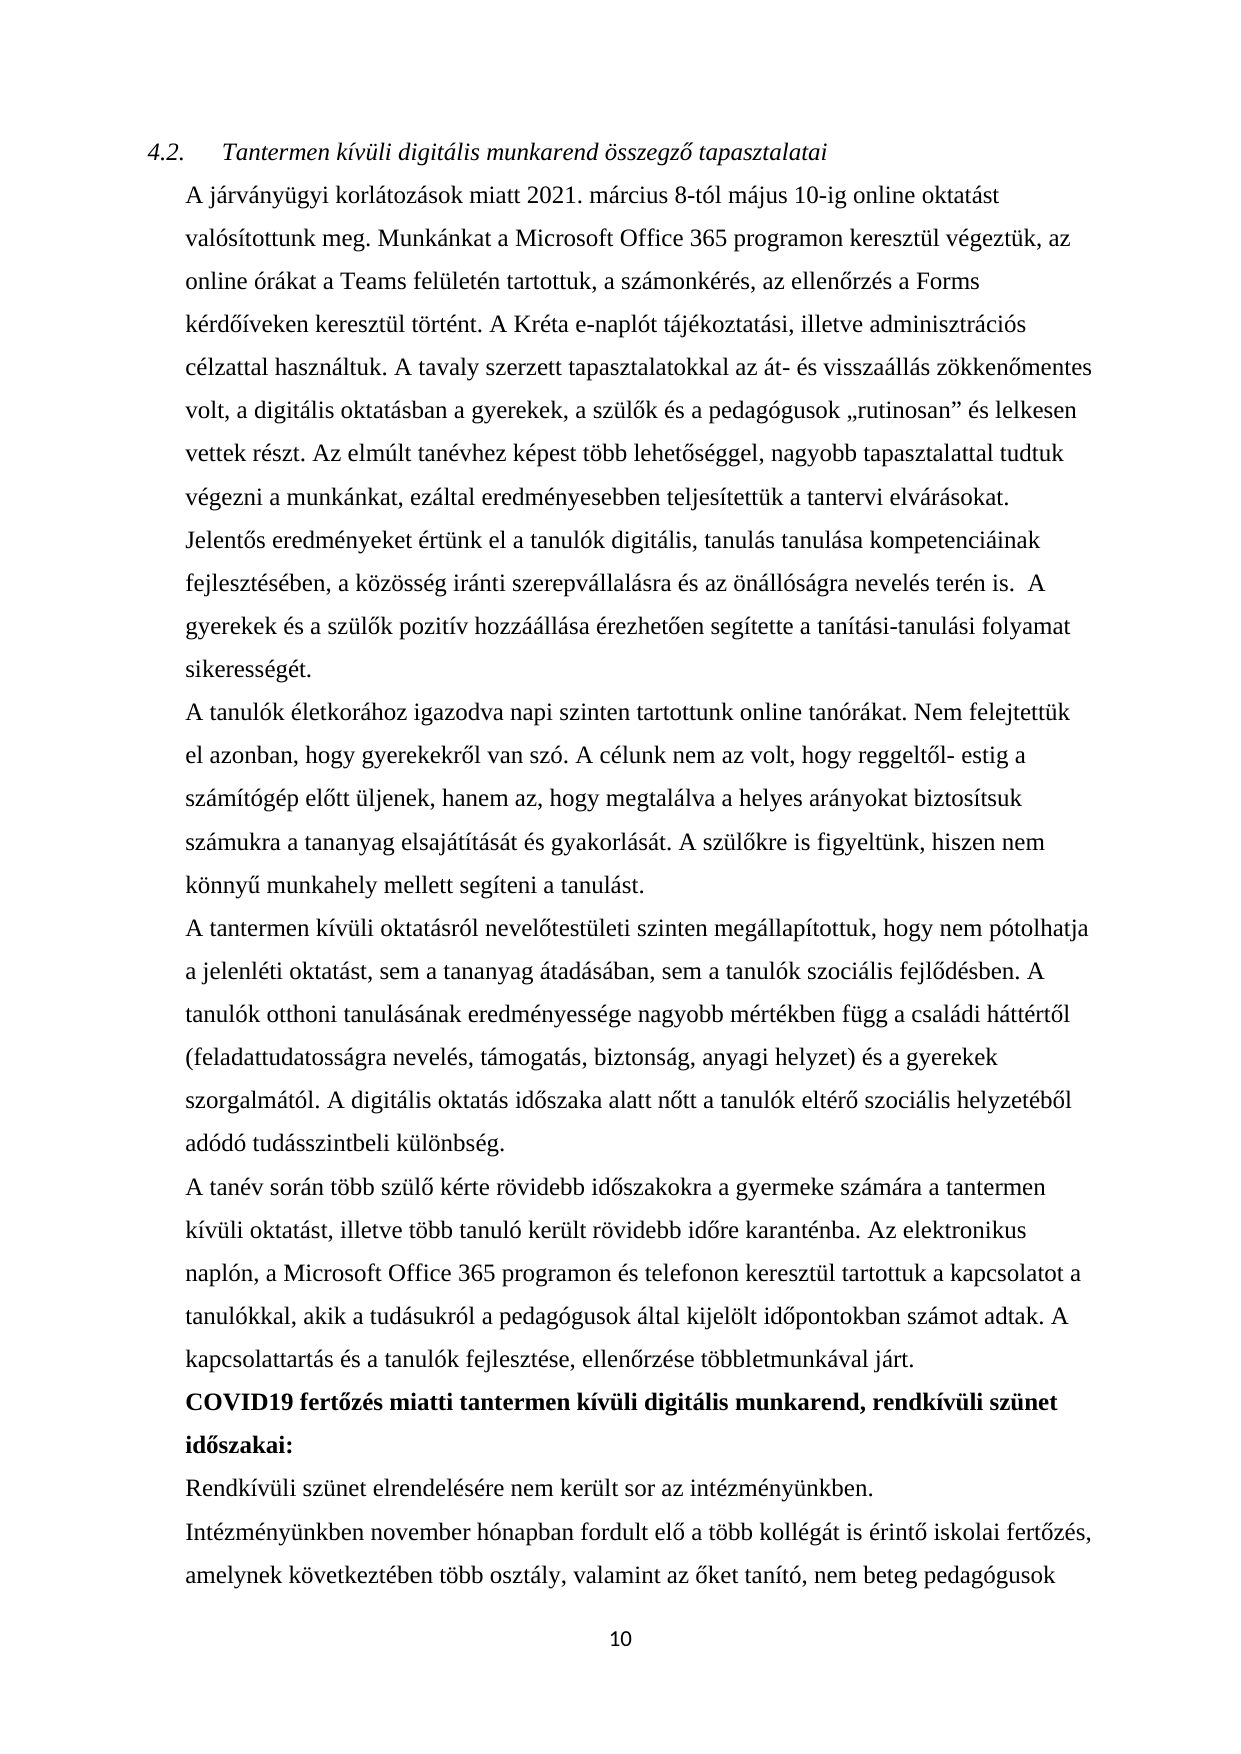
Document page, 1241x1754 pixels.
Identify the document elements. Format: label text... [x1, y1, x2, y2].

text Rendkívüli szünet elrendelésére nem került sor az intézményünkben. [185, 1473, 1092, 1502]
text A járványügyi korlátozások miatt 2021. március 8-tól május 10-ig online oktatást valósítottunk meg. Munkánkat a Microsoft Office 365 programon keresztül végeztük, az online órákat a Teams felületén tartottuk, a számonkérés, az ellenőrzés a Forms kérdőíveken keresztül történt. A Kréta e-naplót tájékoztatási, illetve adminisztrációs célzattal használtuk. A tavaly szerzett tapasztalatokkal az át- és visszaállás zökkenőmentes volt, a digitális oktatásban a gyerekek, a szülők és a pedagógusok „rutinosan” és lelkesen vettek részt. Az elmúlt tanévhez képest több lehetőséggel, nagyobb tapasztalattal tudtuk végezni a munkánkat, ezáltal eredményesebben teljesítettük a tantervi elvárásokat. Jelentős eredményeket értünk el a tanulók digitális, tanulás tanulása kompetenciáinak fejlesztésében, a közösség iránti szerepvállalásra és az önállóságra nevelés terén is. A gyerekek és a szülők pozitív hozzáállása érezhetően segítette a tanítási-tanulási folyamat sikerességét. [185, 180, 1092, 683]
text A tanév során több szülő kérte rövidebb időszakokra a gyermeke számára a tantermen kívüli oktatást, illetve több tanuló került rövidebb időre karanténba. Az elektronikus naplón, a Microsoft Office 365 programon és telefonon keresztül tartottuk a kapcsolatot a tanulókkal, akik a tudásukról a pedagógusok által kijelölt időpontokban számot adtak. A kapcsolattartás és a tanulók fejlesztése, ellenőrzése többletmunkával járt. [185, 1172, 1092, 1373]
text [185, 1517, 1092, 1588]
text Tantermen kívüli digitális munkarend összegző tapasztalatai [147, 137, 1092, 165]
text A tanulók életkorához igazodva napi szinten tartottunk online tanórákat. Nem felejtettük el azonban, hogy gyerekekről van szó. A célunk nem az volt, hogy reggeltől- estig a számítógép előtt üljenek, hanem az, hogy megtalálva a helyes arányokat biztosítsuk számukra a tananyag elsajátítását és gyakorlását. A szülőkre is figyeltünk, hiszen nem könnyű munkahely mellett segíteni a tanulást. [185, 697, 1092, 898]
text A tantermen kívüli oktatásról nevelőtestületi szinten megállapítottuk, hogy nem pótolhatja a jelenléti oktatást, sem a tananyag átadásában, sem a tanulók szociális fejlődésben. A tanulók otthoni tanulásának eredményessége nagyobb mértékben függ a családi háttértől (feladattudatosságra nevelés, támogatás, biztonság, anyagi helyzet) és a gyerekek szorgalmától. A digitális oktatás időszaka alatt nőtt a tanulók eltérő szociális helyzetéből adódó tudásszintbeli különbség. [185, 913, 1092, 1157]
text COVID19 fertőzés miatti tantermen kívüli digitális munkarend, rendkívüli szünet időszakai: [185, 1387, 1092, 1459]
